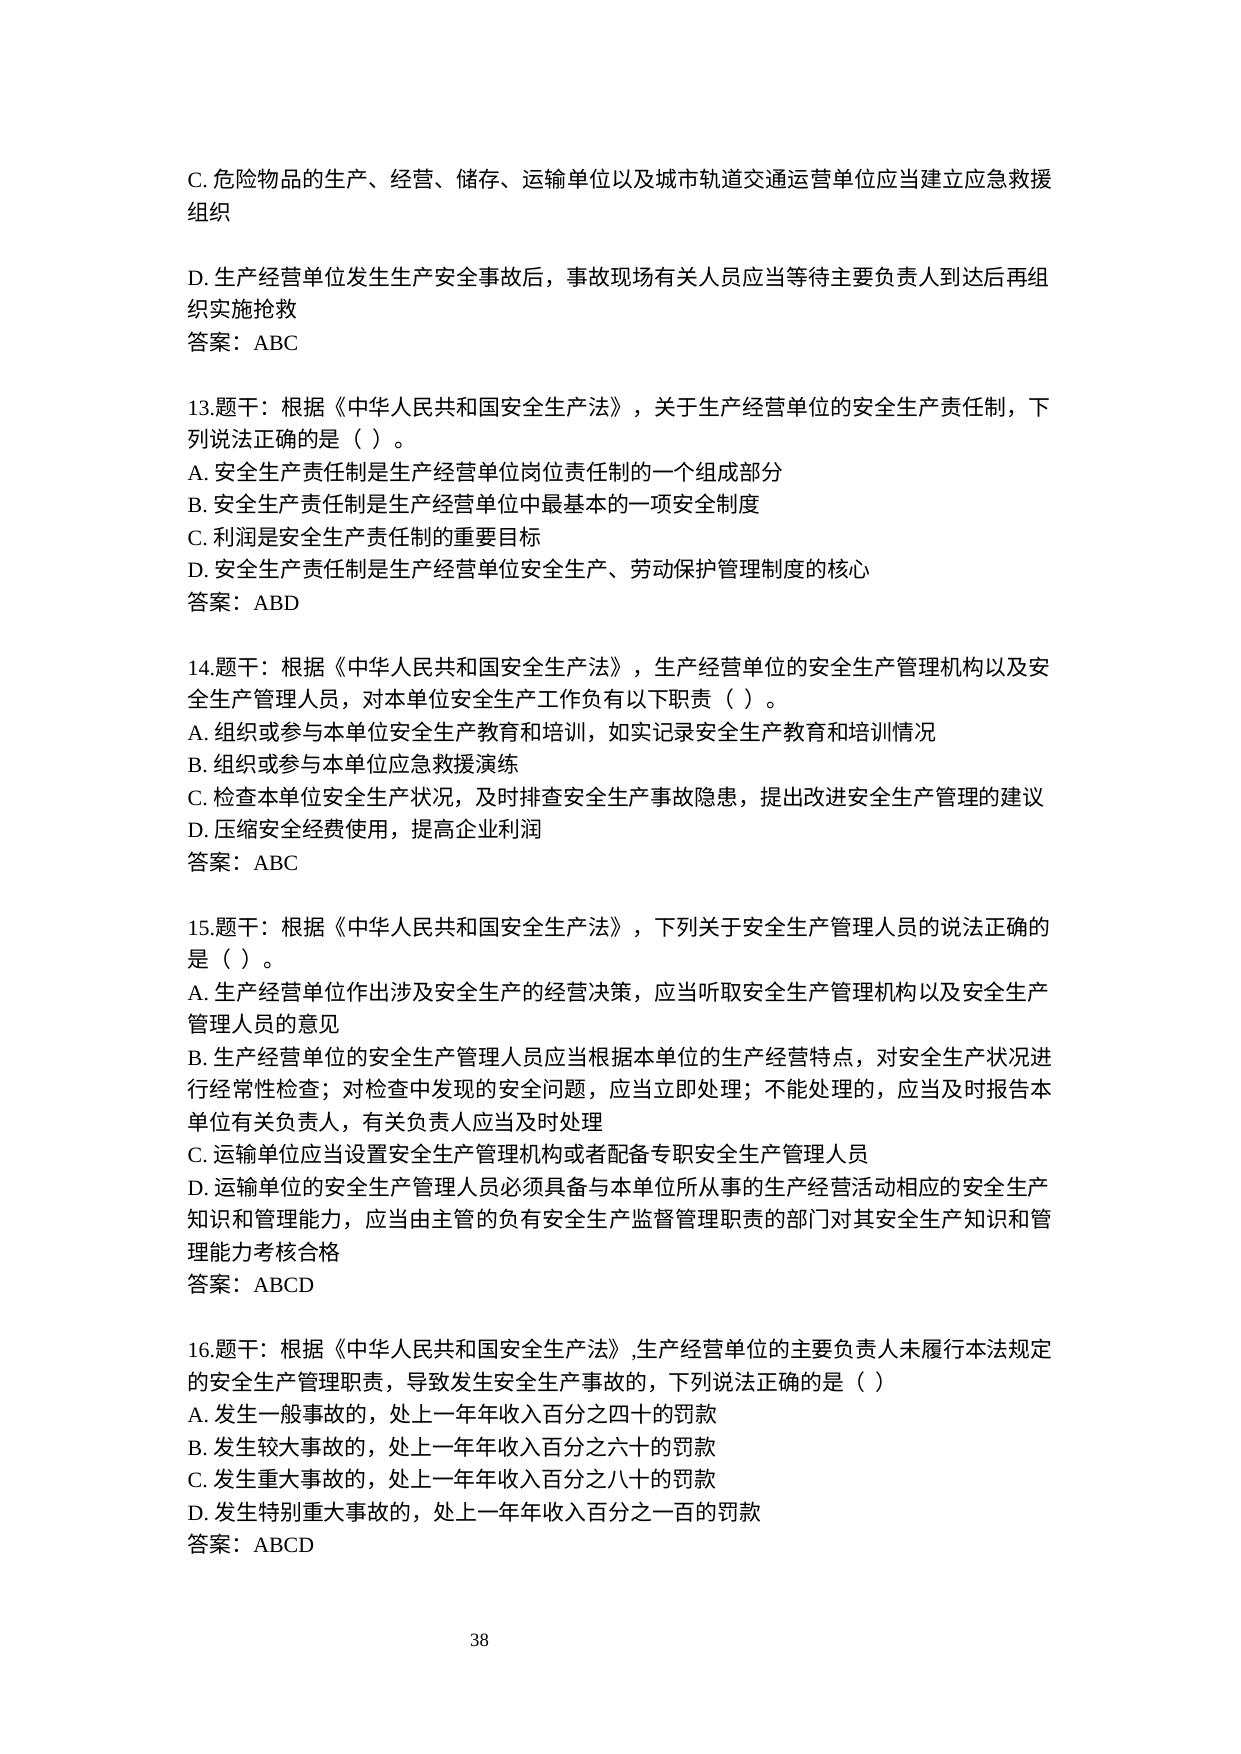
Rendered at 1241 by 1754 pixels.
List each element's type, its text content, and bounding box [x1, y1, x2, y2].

text B. 发生较大事故的，处上一年年收入百分之六十的罚款 [187, 1429, 1053, 1462]
text C. 危险物品的生产、经营、储存、运输单位以及城市轨道交通运营单位应当建立应急救援组织 [187, 162, 1053, 227]
text 答案：ABD [187, 584, 1053, 617]
text 15.题干：根据《中华人民共和国安全生产法》，下列关于安全生产管理人员的说法正确的是（ ）。 [187, 909, 1053, 974]
text C. 运输单位应当设置安全生产管理机构或者配备专职安全生产管理人员 [187, 1137, 1053, 1169]
text D. 安全生产责任制是生产经营单位安全生产、劳动保护管理制度的核心 [187, 552, 1053, 584]
text A. 组织或参与本单位安全生产教育和培训，如实记录安全生产教育和培训情况 [187, 714, 1053, 747]
text 答案：ABC [187, 324, 1053, 357]
text B. 生产经营单位的安全生产管理人员应当根据本单位的生产经营特点，对安全生产状况进行经常性检查；对检查中发现的安全问题，应当立即处理；不能处理的，应当及时报告本单位有关负责人，有关负责人应当及时处理 [187, 1039, 1053, 1137]
text A. 生产经营单位作出涉及安全生产的经营决策，应当听取安全生产管理机构以及安全生产管理人员的意见 [187, 974, 1053, 1039]
text B. 安全生产责任制是生产经营单位中最基本的一项安全制度 [187, 487, 1053, 519]
text C. 发生重大事故的，处上一年年收入百分之八十的罚款 [187, 1462, 1053, 1494]
text 14.题干：根据《中华人民共和国安全生产法》，生产经营单位的安全生产管理机构以及安全生产管理人员，对本单位安全生产工作负有以下职责（ ）。 [187, 649, 1053, 714]
text D. 运输单位的安全生产管理人员必须具备与本单位所从事的生产经营活动相应的安全生产知识和管理能力，应当由主管的负有安全生产监督管理职责的部门对其安全生产知识和管 理能力考核合格 [187, 1169, 1053, 1267]
text D. 生产经营单位发生生产安全事故后，事故现场有关人员应当等待主要负责人到达后再组织实施抢救 [187, 259, 1053, 324]
text D. 发生特别重大事故的，处上一年年收入百分之一百的罚款 [187, 1494, 1053, 1527]
text A. 安全生产责任制是生产经营单位岗位责任制的一个组成部分 [187, 454, 1053, 487]
text B. 组织或参与本单位应急救援演练 [187, 747, 1053, 779]
text C. 利润是安全生产责任制的重要目标 [187, 519, 1053, 552]
text D. 压缩安全经费使用，提高企业利润 [187, 812, 1053, 844]
text 16.题干：根据《中华人民共和国安全生产法》,生产经营单位的主要负责人未履行本法规定的安全生产管理职责，导致发生安全生产事故的，下列说法正确的是（ ） [187, 1332, 1053, 1397]
text A. 发生一般事故的，处上一年年收入百分之四十的罚款 [187, 1397, 1053, 1429]
text C. 检查本单位安全生产状况，及时排查安全生产事故隐患，提出改进安全生产管理的建议 [187, 779, 1053, 812]
text 答案：ABCD [187, 1527, 1053, 1559]
text 答案：ABC [187, 844, 1053, 877]
text 答案：ABCD [187, 1267, 1053, 1299]
text 13.题干：根据《中华人民共和国安全生产法》，关于生产经营单位的安全生产责任制，下列说法正确的是（ ）。 [187, 389, 1053, 454]
